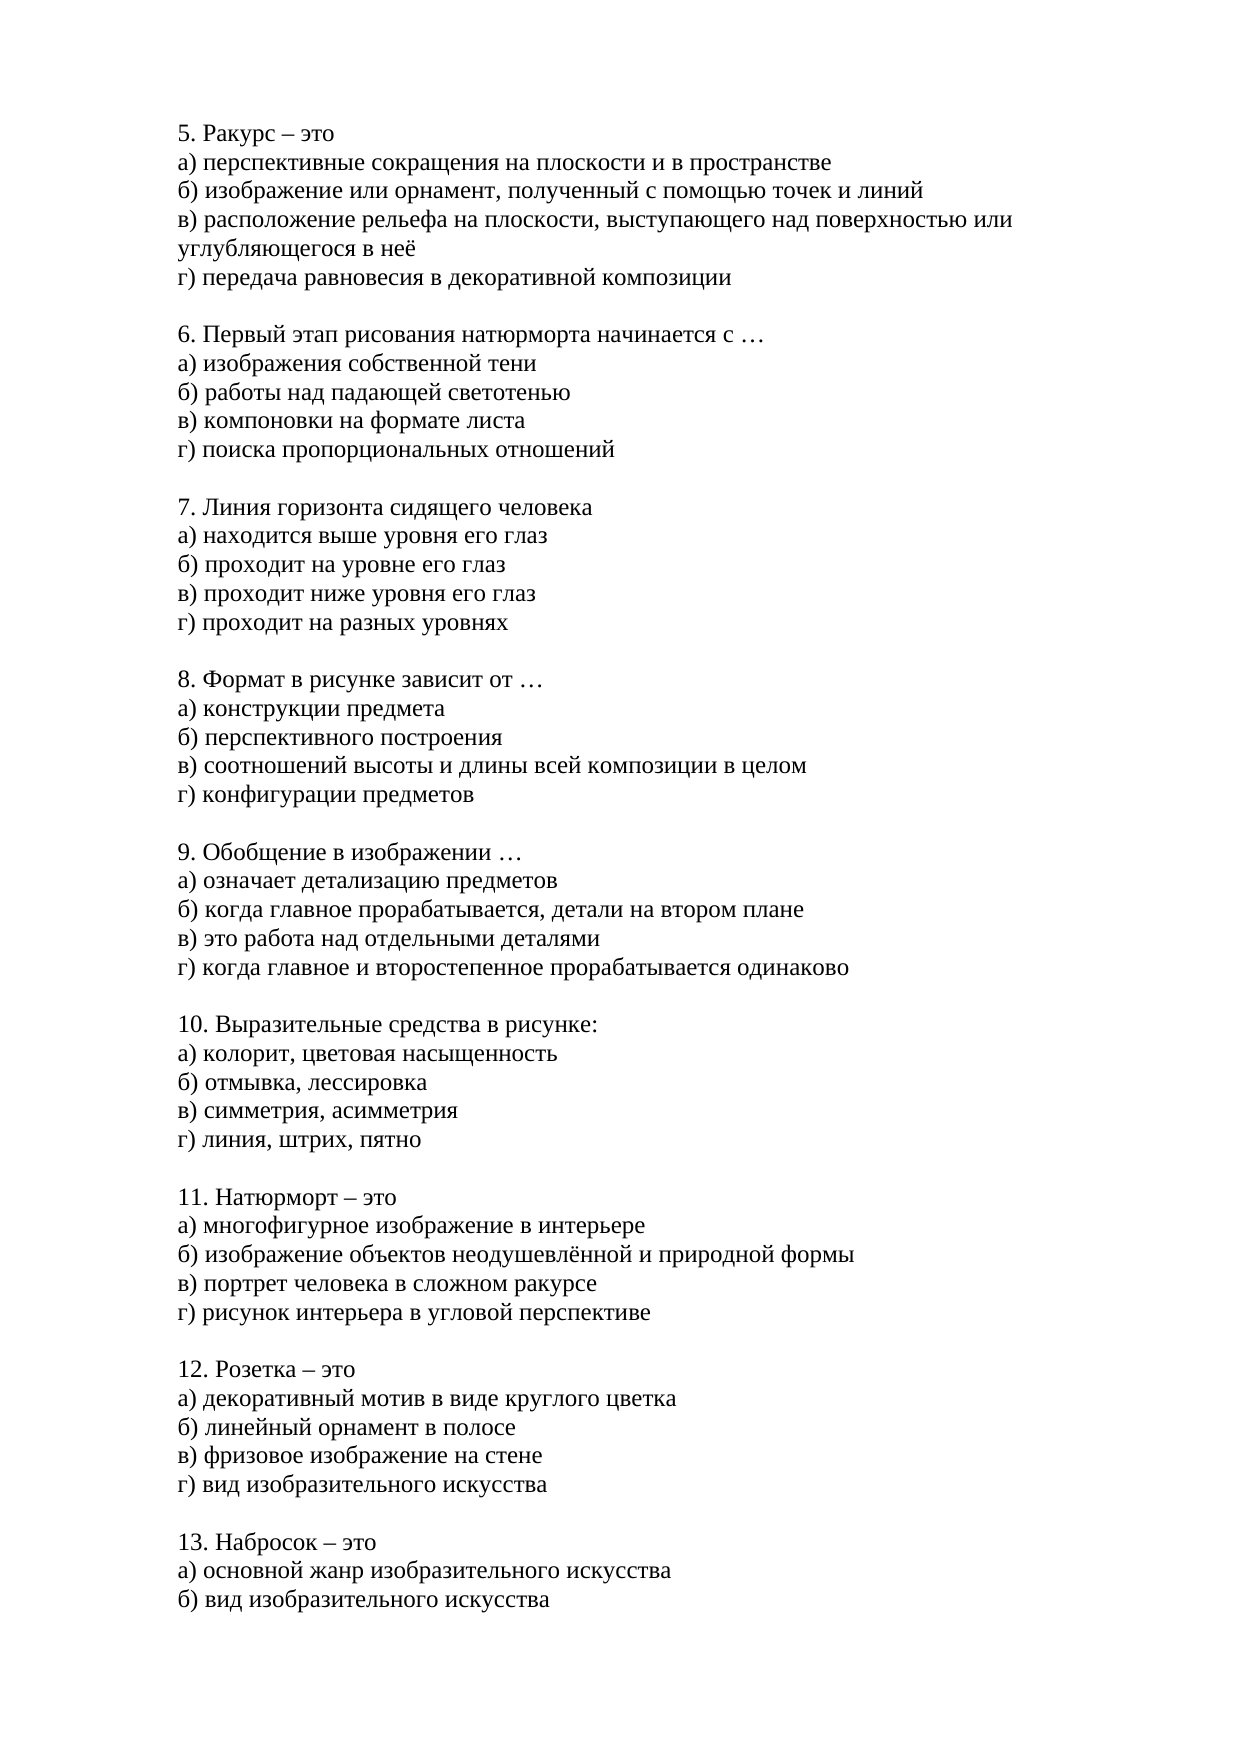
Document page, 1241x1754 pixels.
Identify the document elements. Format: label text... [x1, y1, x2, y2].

text в) портрет человека в сложном ракурсе [177, 1268, 1152, 1297]
text а) означает детализацию предметов [177, 866, 1152, 894]
text а) находится выше уровня его глаз [177, 521, 1152, 549]
text в) это работа над отдельными деталями [177, 923, 1152, 952]
text г) линия, штрих, пятно [177, 1124, 1152, 1153]
text г) конфигурации предметов [177, 779, 1152, 808]
text г) проходит на разных уровнях [177, 607, 1152, 636]
text б) линейный орнамент в полосе [177, 1412, 1152, 1441]
text б) проходит на уровне его глаз [177, 549, 1152, 578]
text в) симметрия, асимметрия [177, 1096, 1152, 1124]
text б) изображение объектов неодушевлённой и природной формы [177, 1239, 1152, 1268]
text а) колорит, цветовая насыщенность [177, 1038, 1152, 1067]
text 5. Ракурс – это [177, 118, 1152, 147]
text в) компоновки на формате листа [177, 406, 1152, 434]
text 11. Натюрморт – это [177, 1182, 1152, 1211]
text б) отмывка, лессировка [177, 1067, 1152, 1096]
text в) фризовое изображение на стене [177, 1441, 1152, 1469]
text а) многофигурное изображение в интерьере [177, 1211, 1152, 1239]
text г) передача равновесия в декоративной композиции [177, 262, 1152, 291]
text б) перспективного построения [177, 722, 1152, 751]
text а) перспективные сокращения на плоскости и в пространстве [177, 147, 1152, 176]
text 6. Первый этап рисования натюрморта начинается с … [177, 319, 1152, 348]
text г) вид изобразительного искусства [177, 1469, 1152, 1498]
text б) изображение или орнамент, полученный с помощью точек и линий [177, 176, 1152, 204]
text г) когда главное и второстепенное прорабатывается одинаково [177, 952, 1152, 981]
text в) соотношений высоты и длины всей композиции в целом [177, 751, 1152, 779]
text а) изображения собственной тени [177, 348, 1152, 377]
text б) вид изобразительного искусства [177, 1584, 1152, 1613]
text б) когда главное прорабатывается, детали на втором плане [177, 894, 1152, 923]
text 9. Обобщение в изображении … [177, 837, 1152, 866]
text в) расположение рельефа на плоскости, выступающего над поверхностью или углубляющегося в неё [177, 204, 1152, 262]
text 8. Формат в рисунке зависит от … [177, 664, 1152, 693]
text г) поиска пропорциональных отношений [177, 434, 1152, 463]
text г) рисунок интерьера в угловой перспективе [177, 1297, 1152, 1326]
text 13. Набросок – это [177, 1527, 1152, 1556]
text в) проходит ниже уровня его глаз [177, 578, 1152, 607]
text б) работы над падающей светотенью [177, 377, 1152, 406]
text 10. Выразительные средства в рисунке: [177, 1009, 1152, 1038]
text а) декоративный мотив в виде круглого цветка [177, 1383, 1152, 1412]
text 7. Линия горизонта сидящего человека [177, 492, 1152, 521]
text а) конструкции предмета [177, 693, 1152, 722]
text а) основной жанр изобразительного искусства [177, 1556, 1152, 1584]
text 12. Розетка – это [177, 1354, 1152, 1383]
